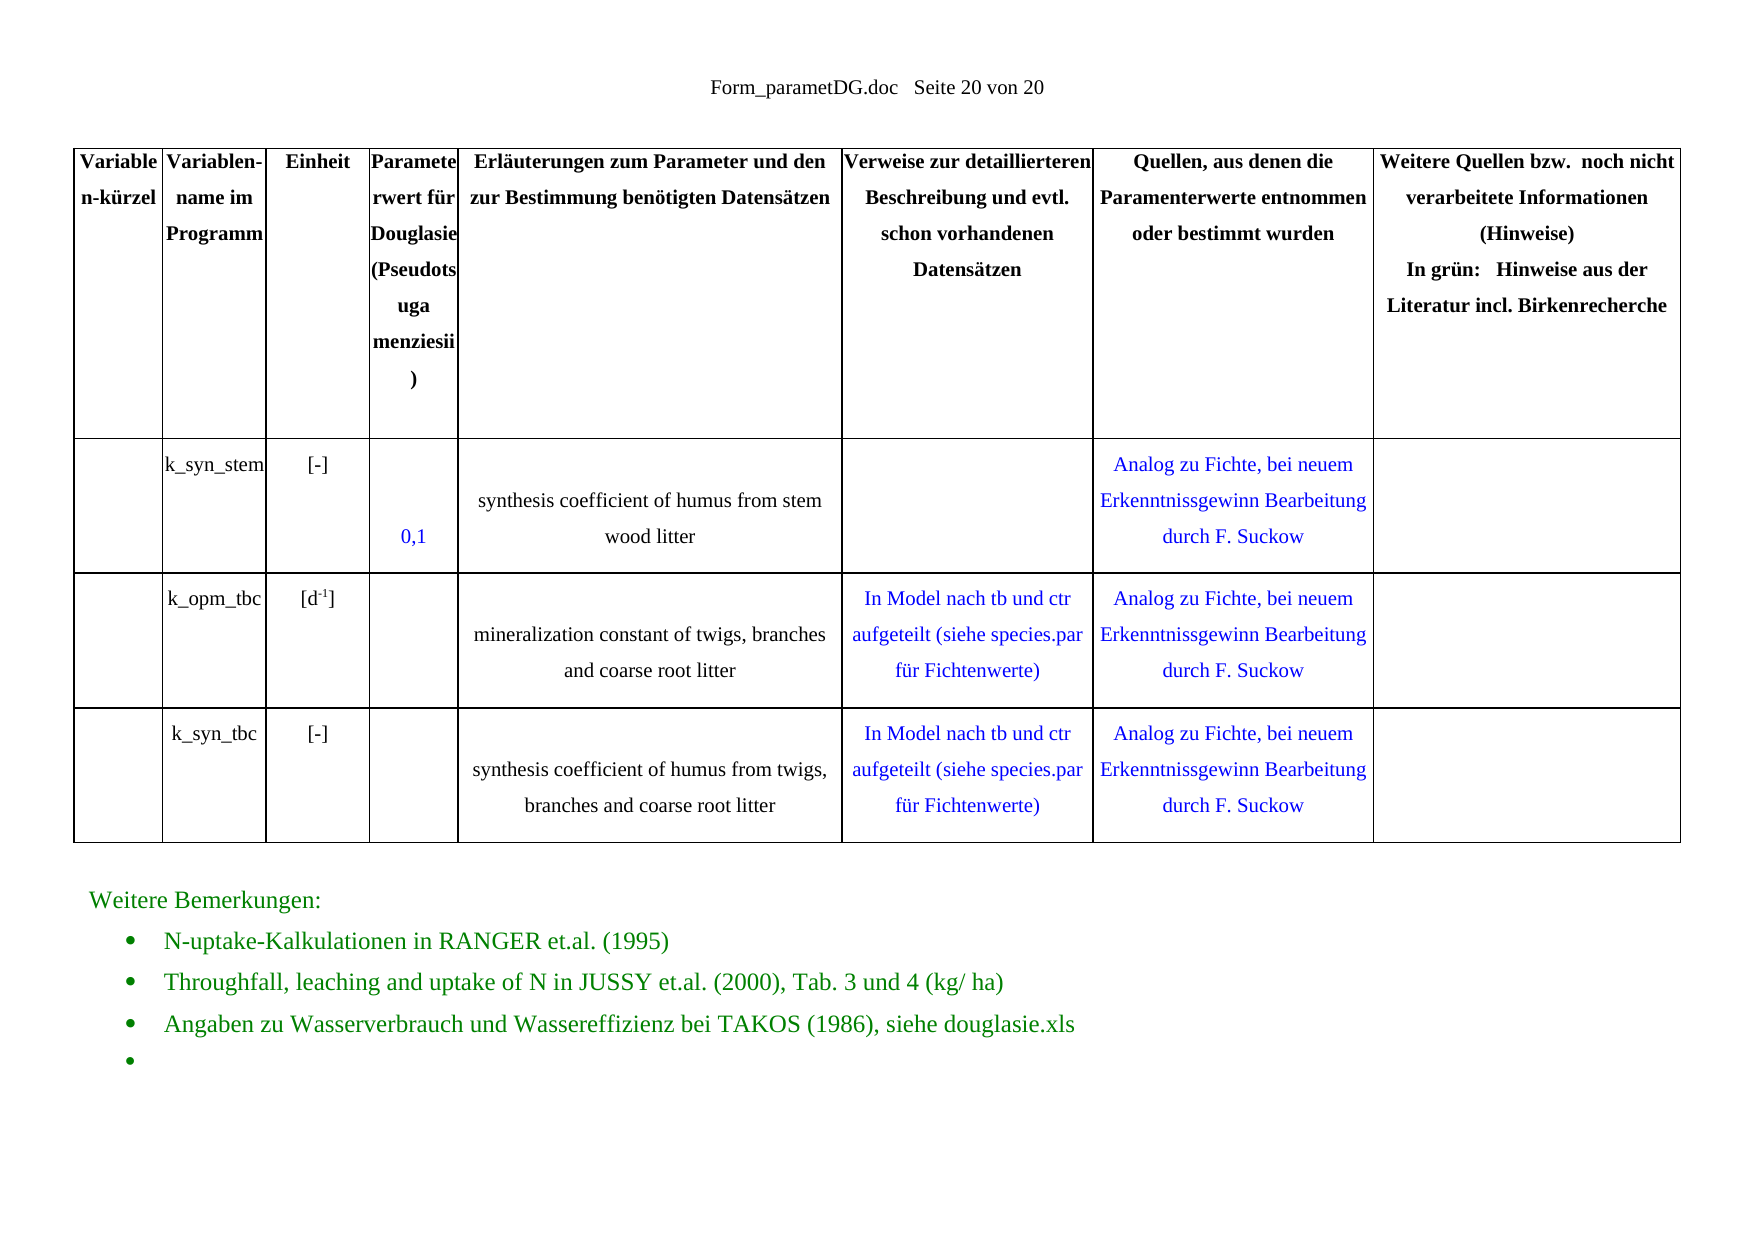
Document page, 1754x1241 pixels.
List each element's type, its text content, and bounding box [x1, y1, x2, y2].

table_header Quellen, aus denen die Paramenterwerte entnommen oder bestimmt wurden [1094, 149, 1373, 438]
table_cell [75, 574, 162, 707]
list N-uptake-Kalkulationen in RANGER et.al. (1995) [126, 926, 1665, 955]
table_cell k_opm_tbc [163, 574, 265, 707]
table_cell synthesis coefficient of humus from twigs, branches and coarse root litter [459, 709, 841, 842]
text Weitere Bemerkungen: [89, 885, 1665, 914]
table_cell mineralization constant of twigs, branches and coarse root litter [459, 574, 841, 707]
table_cell [-] [267, 709, 369, 842]
table_cell In Model nach tb und ctr aufgeteilt (siehe species.par für Fichtenwerte) [843, 574, 1092, 707]
table_header Erläuterungen zum Parameter und den zur Bestimmung benötigten Datensätzen [459, 149, 841, 438]
table_cell Analog zu Fichte, bei neuem Erkenntnissgewinn Bearbeitung durch F. Suckow [1094, 439, 1373, 572]
table_header Weitere Quellen bzw. noch nicht verarbeitete Informationen (Hinweise) In grün: Hinweise aus der Literatur incl. Birkenrecherche [1374, 149, 1680, 438]
table_cell k_syn_stem [163, 439, 265, 572]
table_cell In Model nach tb und ctr aufgeteilt (siehe species.par für Fichtenwerte) [843, 709, 1092, 842]
table_cell k_syn_tbc [163, 709, 265, 842]
table_cell [370, 574, 457, 707]
list Angaben zu Wasserverbrauch und Wassereffizienz bei TAKOS (1986), siehe douglasie.xls [126, 1009, 1665, 1037]
table_cell [75, 439, 162, 572]
list Throughfall, leaching and uptake of N in JUSSY et.al. (2000), Tab. 3 und 4 (kg/ ha) [126, 967, 1665, 996]
table_cell [1374, 574, 1680, 707]
table_cell Analog zu Fichte, bei neuem Erkenntnissgewinn Bearbeitung durch F. Suckow [1094, 574, 1373, 707]
table_header Parameterwert für Douglasie (Pseudotsuga menziesii) [370, 149, 457, 438]
table_cell Analog zu Fichte, bei neuem Erkenntnissgewinn Bearbeitung durch F. Suckow [1094, 709, 1373, 842]
table_header Einheit [267, 149, 369, 438]
table_cell [1374, 709, 1680, 842]
table_header Variablen-name im Programm [163, 149, 265, 438]
table_cell [-] [267, 439, 369, 572]
table_cell [843, 439, 1092, 572]
table_cell [75, 709, 162, 842]
table_cell synthesis coefficient of humus from stem wood litter [459, 439, 841, 572]
table_header Verweise zur detaillierteren Beschreibung und evtl. schon vorhandenen Datensätzen [843, 149, 1092, 438]
table_cell 0,1 [370, 439, 457, 572]
table_cell [1374, 439, 1680, 572]
table_header Variablen-kürzel [75, 149, 162, 438]
table_cell [370, 709, 457, 842]
table_cell [d-1] [267, 574, 369, 707]
